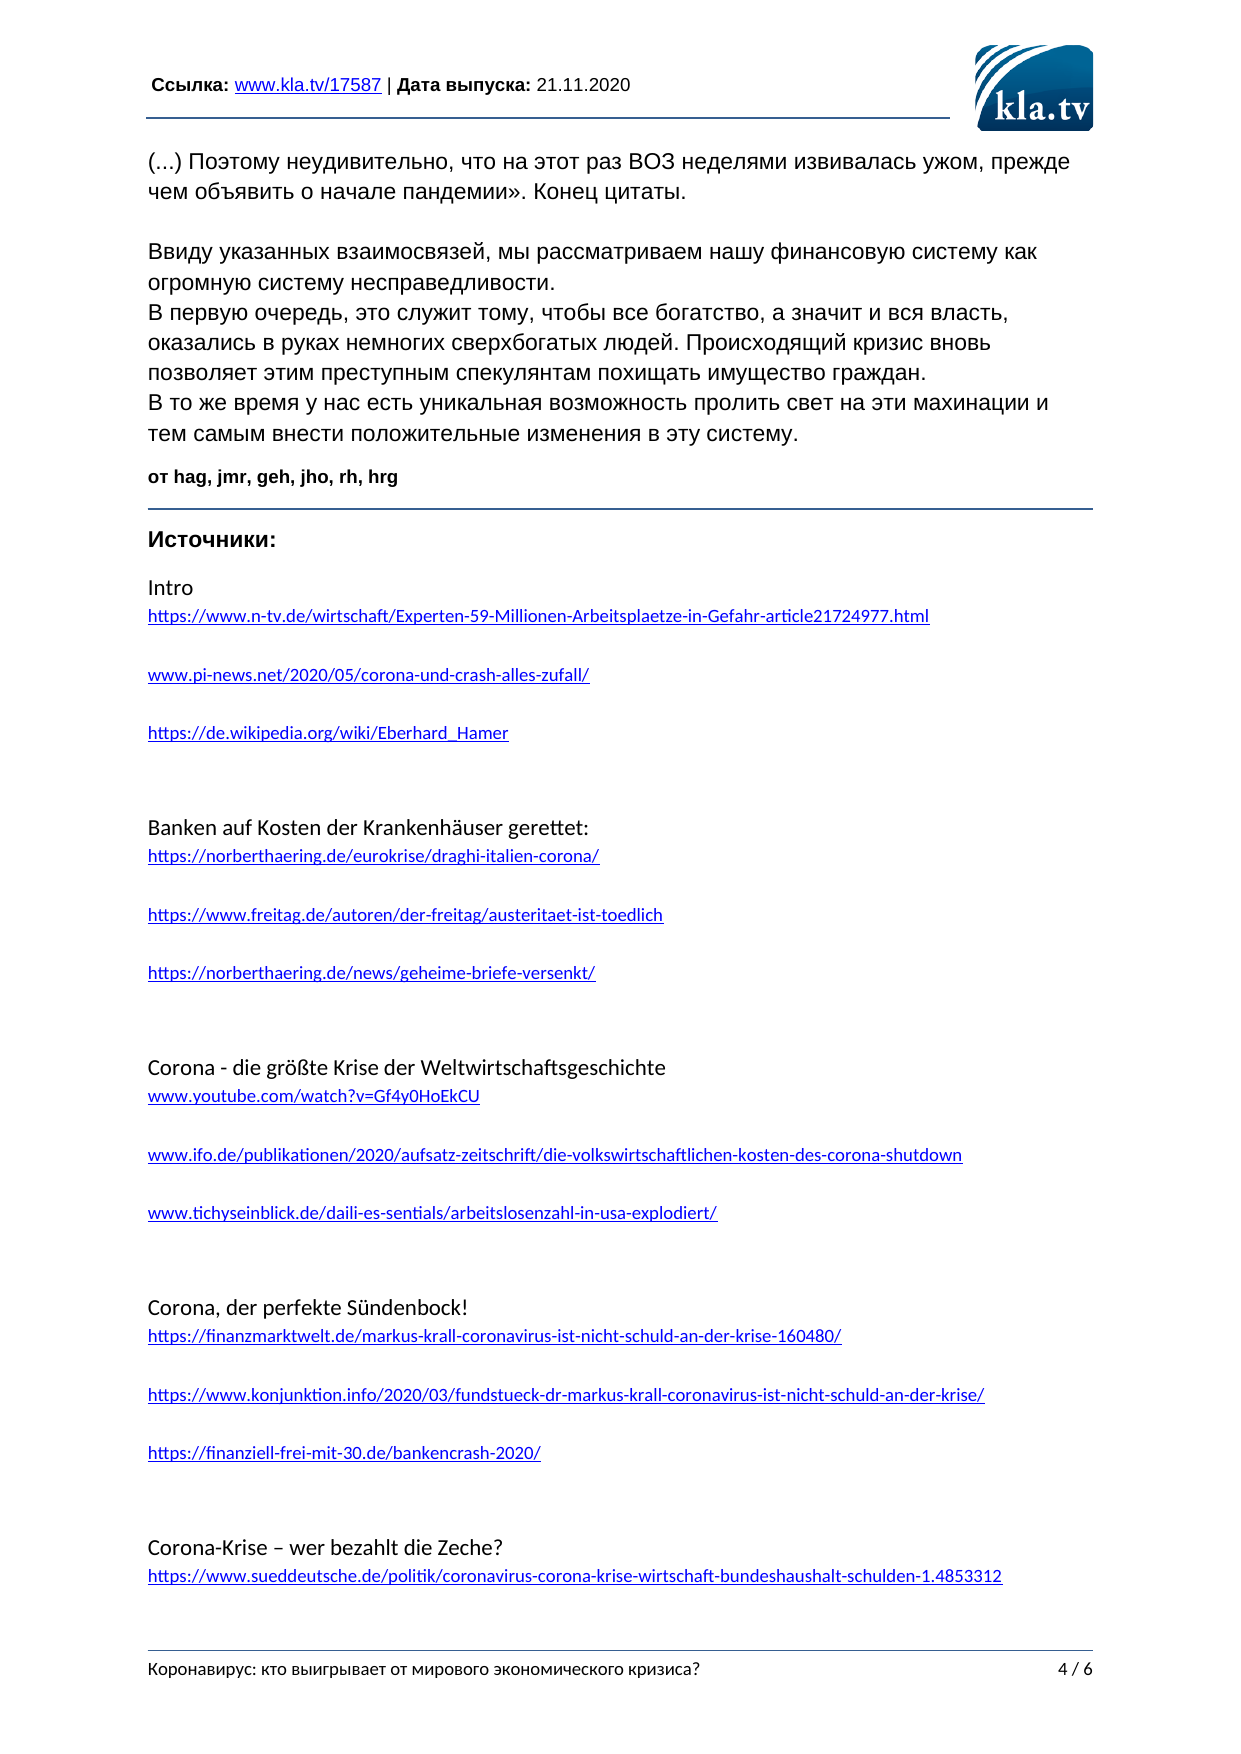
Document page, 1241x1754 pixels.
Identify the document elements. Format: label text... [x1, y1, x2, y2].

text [148, 573, 1093, 1619]
text Источники: [148, 510, 1093, 552]
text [148, 148, 1093, 446]
text от hag, jmr, geh, jho, rh, hrg [148, 466, 1093, 488]
